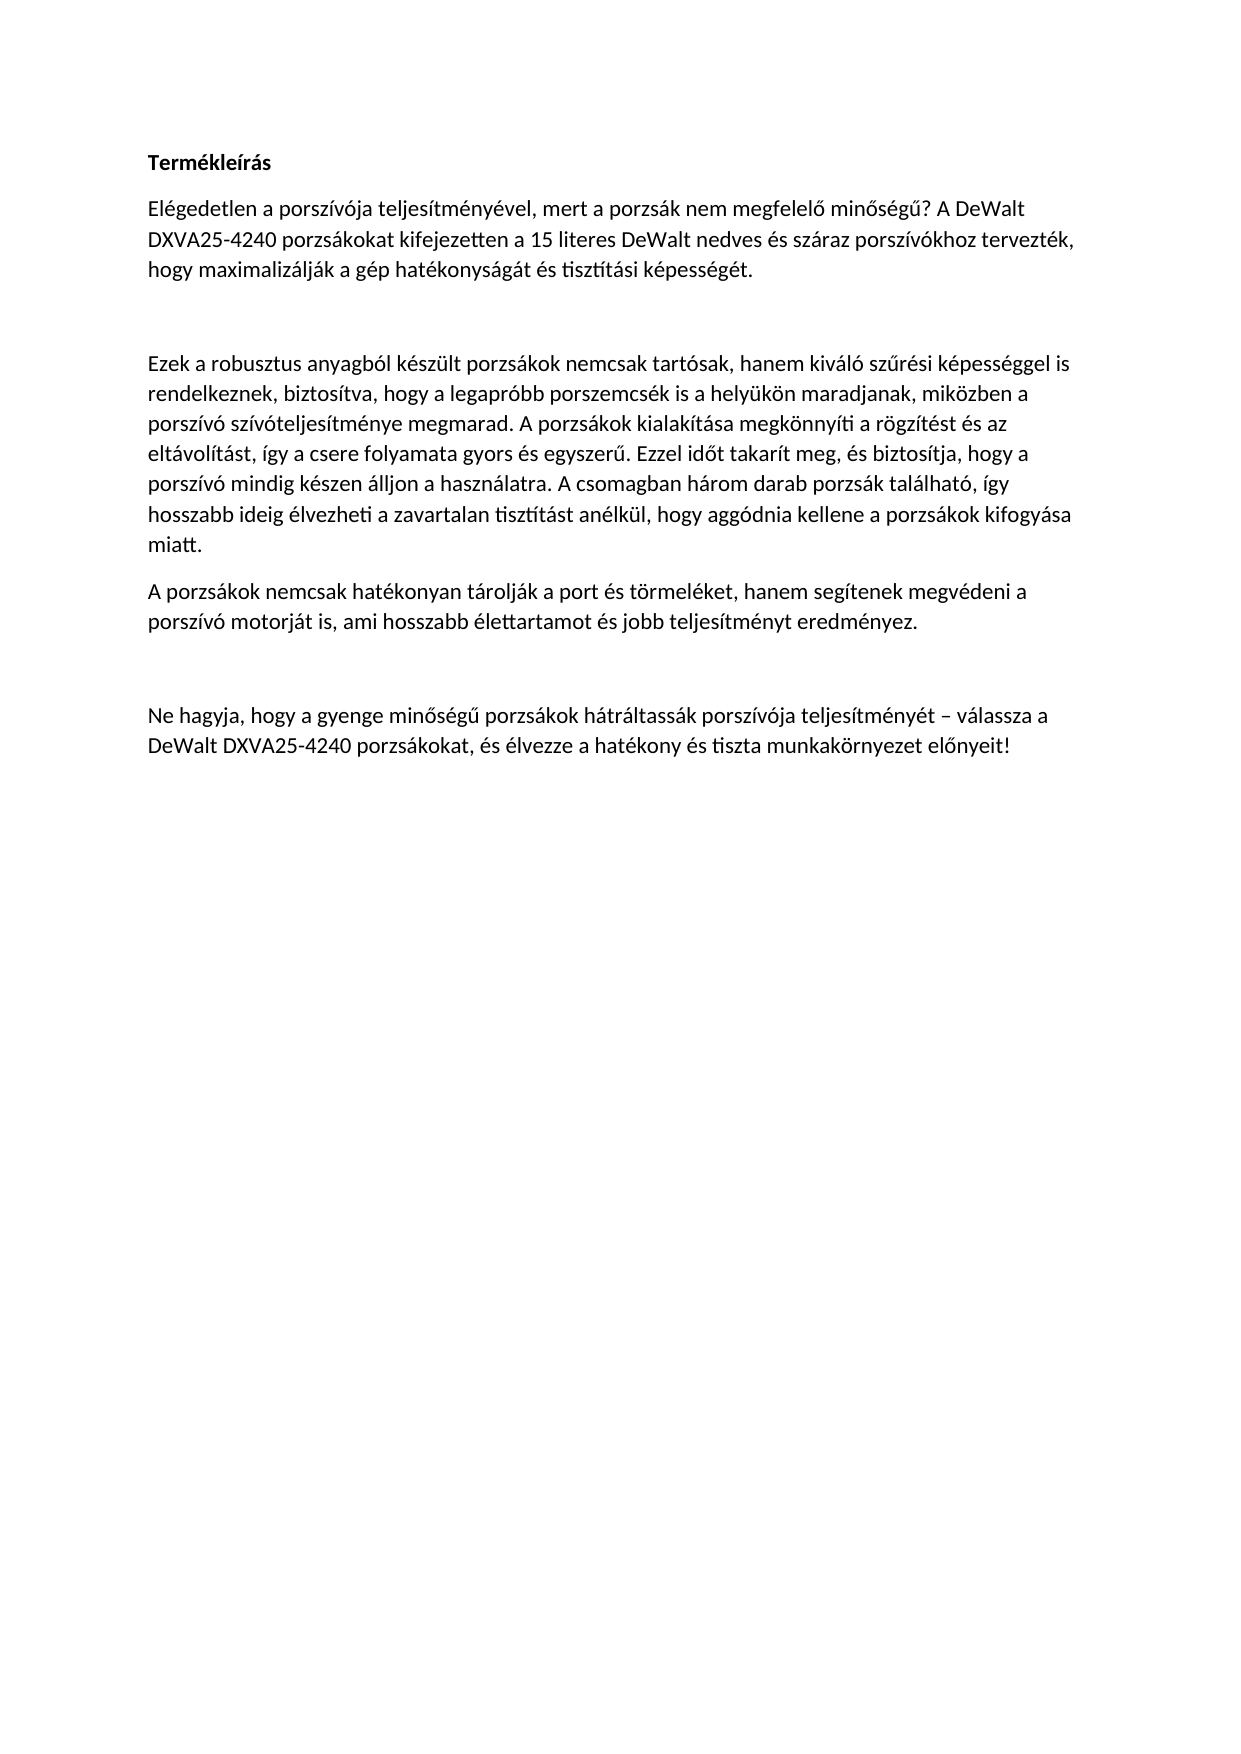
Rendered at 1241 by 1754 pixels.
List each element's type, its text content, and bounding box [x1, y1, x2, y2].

text Termékleírás [148, 148, 1093, 176]
text A porzsákok nemcsak hatékonyan tárolják a port és törmeléket, hanem segítenek megvédeni a porszívó motorját is, ami hosszabb élettartamot és jobb teljesítményt eredményez. [148, 577, 1093, 635]
text Ezek a robusztus anyagból készült porzsákok nemcsak tartósak, hanem kiváló szűrési képességgel is rendelkeznek, biztosítva, hogy a legapróbb porszemcsék is a helyükön maradjanak, miközben a porszívó szívóteljesítménye megmarad. A porzsákok kialakítása megkönnyíti a rögzítést és az eltávolítást, így a csere folyamata gyors és egyszerű. Ezzel időt takarít meg, és biztosítja, hogy a porszívó mindig készen álljon a használatra. A csomagban három darab porzsák található, így hosszabb ideig élvezheti a zavartalan tisztítást anélkül, hogy aggódnia kellene a porzsákok kifogyása miatt. [148, 349, 1093, 558]
text Elégedetlen a porszívója teljesítményével, mert a porzsák nem megfelelő minőségű? A DeWalt DXVA25-4240 porzsákokat kifejezetten a 15 literes DeWalt nedves és száraz porszívókhoz tervezték, hogy maximalizálják a gép hatékonyságát és tisztítási képességét. [148, 194, 1093, 283]
text Ne hagyja, hogy a gyenge minőségű porzsákok hátráltassák porszívója teljesítményét – válassza a DeWalt DXVA25-4240 porzsákokat, és élvezze a hatékony és tiszta munkakörnyezet előnyeit! [148, 701, 1093, 759]
